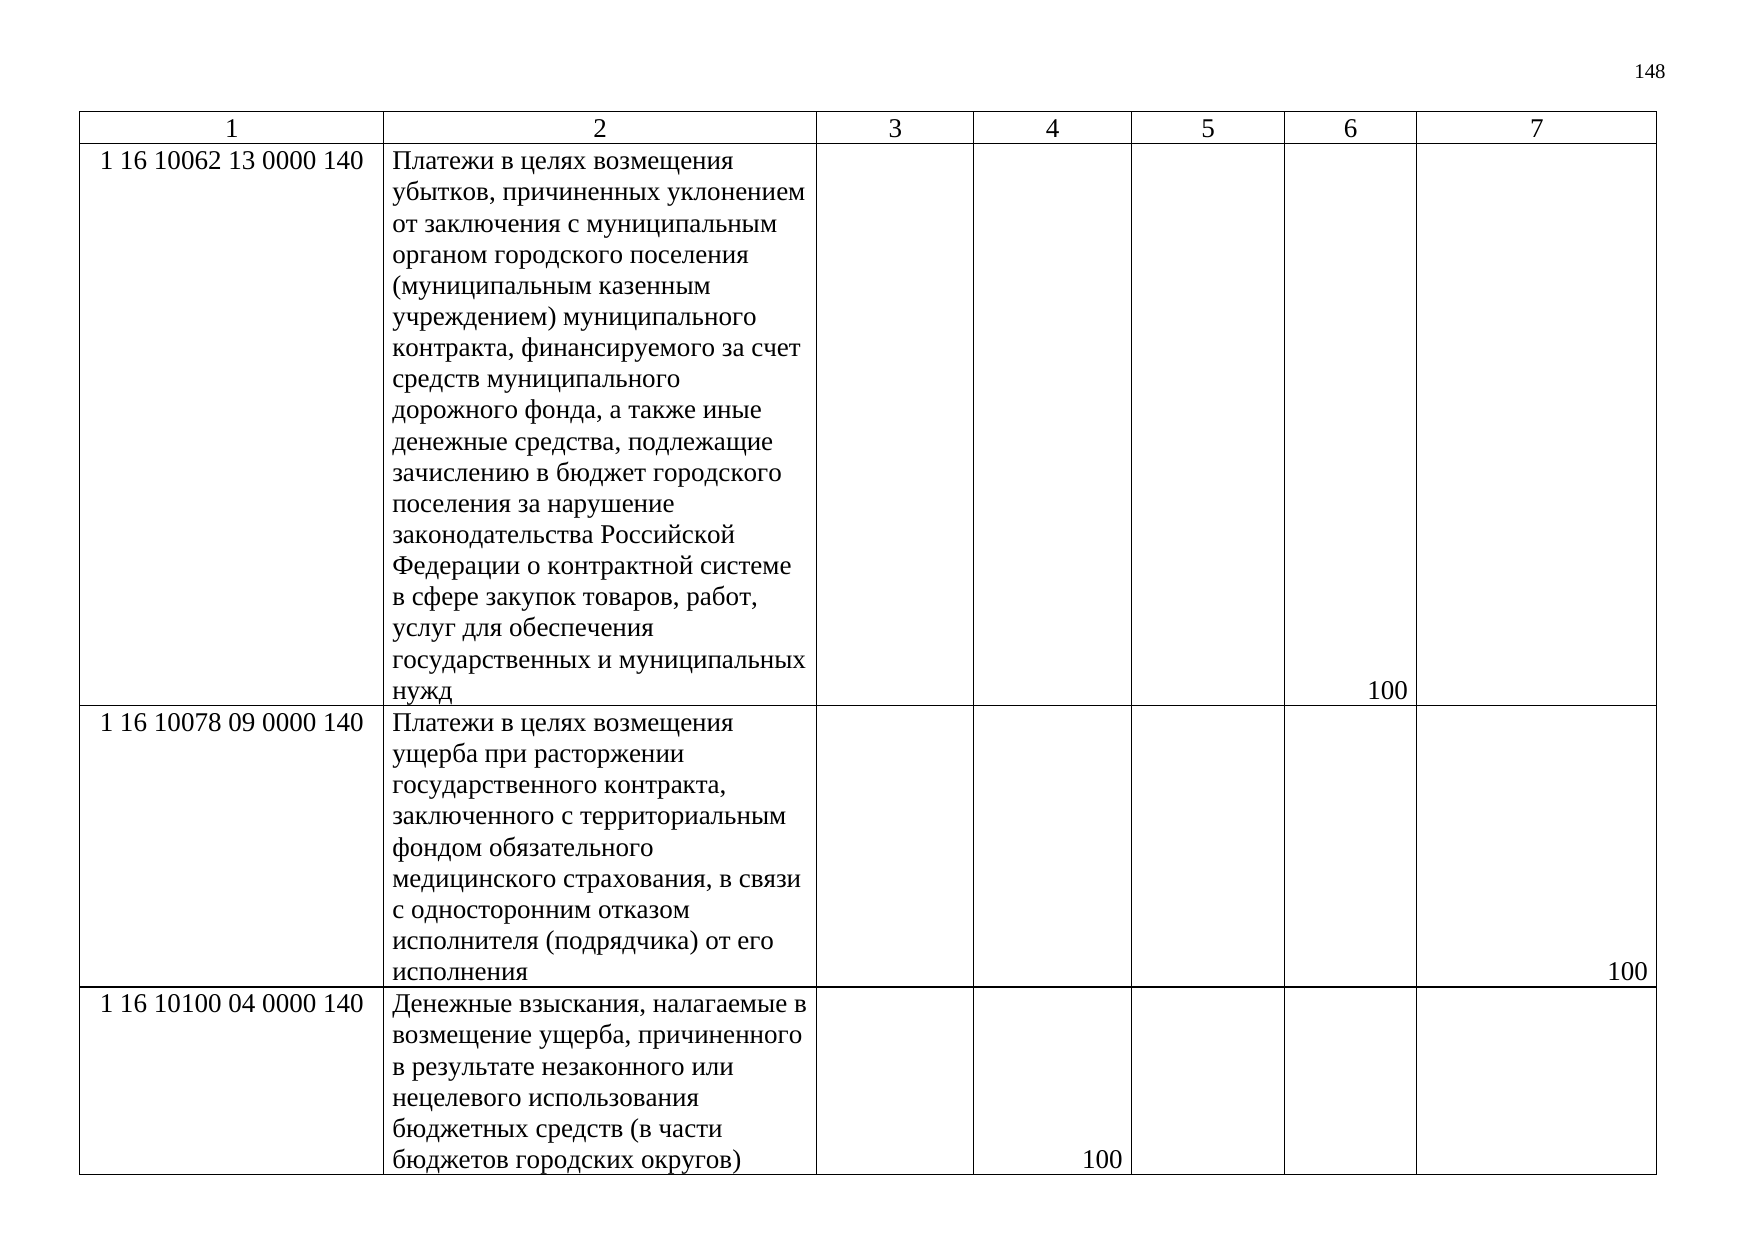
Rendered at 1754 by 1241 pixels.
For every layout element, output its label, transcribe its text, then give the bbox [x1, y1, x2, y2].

table_cell 100 [1285, 144, 1416, 705]
table_cell Платежи в целях возмещения убытков, причиненных уклонением от заключения с муниципальным органом городского поселения (муниципальным казенным учреждением) муниципального контракта, финансируемого за счет средств муниципального дорожного фонда, а также иные денежные средства, подлежащие зачислению в бюджет городского поселения за нарушение законодательства Российской Федерации о контрактной системе в сфере закупок товаров, работ, услуг для обеспечения государственных и муниципальных нужд [384, 144, 816, 705]
table_cell [974, 706, 1131, 986]
table_header 7 [1417, 112, 1656, 143]
table_cell [1132, 144, 1284, 705]
table_cell [817, 988, 973, 1174]
table_header 5 [1132, 112, 1284, 143]
table_cell [817, 706, 973, 986]
table_cell [1417, 988, 1656, 1174]
table_header 4 [974, 112, 1131, 143]
table_cell Денежные взыскания, налагаемые в возмещение ущерба, причиненного в результате незаконного или нецелевого использования бюджетных средств (в части бюджетов городских округов) [384, 988, 816, 1174]
table_cell [817, 144, 973, 705]
table_cell [1132, 988, 1284, 1174]
table_cell 1 16 10062 13 0000 140 [80, 144, 383, 705]
table_cell 1 16 10078 09 0000 140 [80, 706, 383, 986]
table_cell Платежи в целях возмещения ущерба при расторжении государственного контракта, заключенного с территориальным фондом обязательного медицинского страхования, в связи с односторонним отказом исполнителя (подрядчика) от его исполнения [384, 706, 816, 986]
table_cell 1 16 10100 04 0000 140 [80, 988, 383, 1174]
table_cell 100 [974, 988, 1131, 1174]
table_header 3 [817, 112, 973, 143]
table_cell [974, 144, 1131, 705]
table_cell 100 [1417, 706, 1656, 986]
table_cell [1132, 706, 1284, 986]
table_cell [1285, 706, 1416, 986]
table_header 2 [384, 112, 816, 143]
table_header 1 [80, 112, 383, 143]
table_cell [1285, 988, 1416, 1174]
table_header 6 [1285, 112, 1416, 143]
table_cell [1417, 144, 1656, 705]
